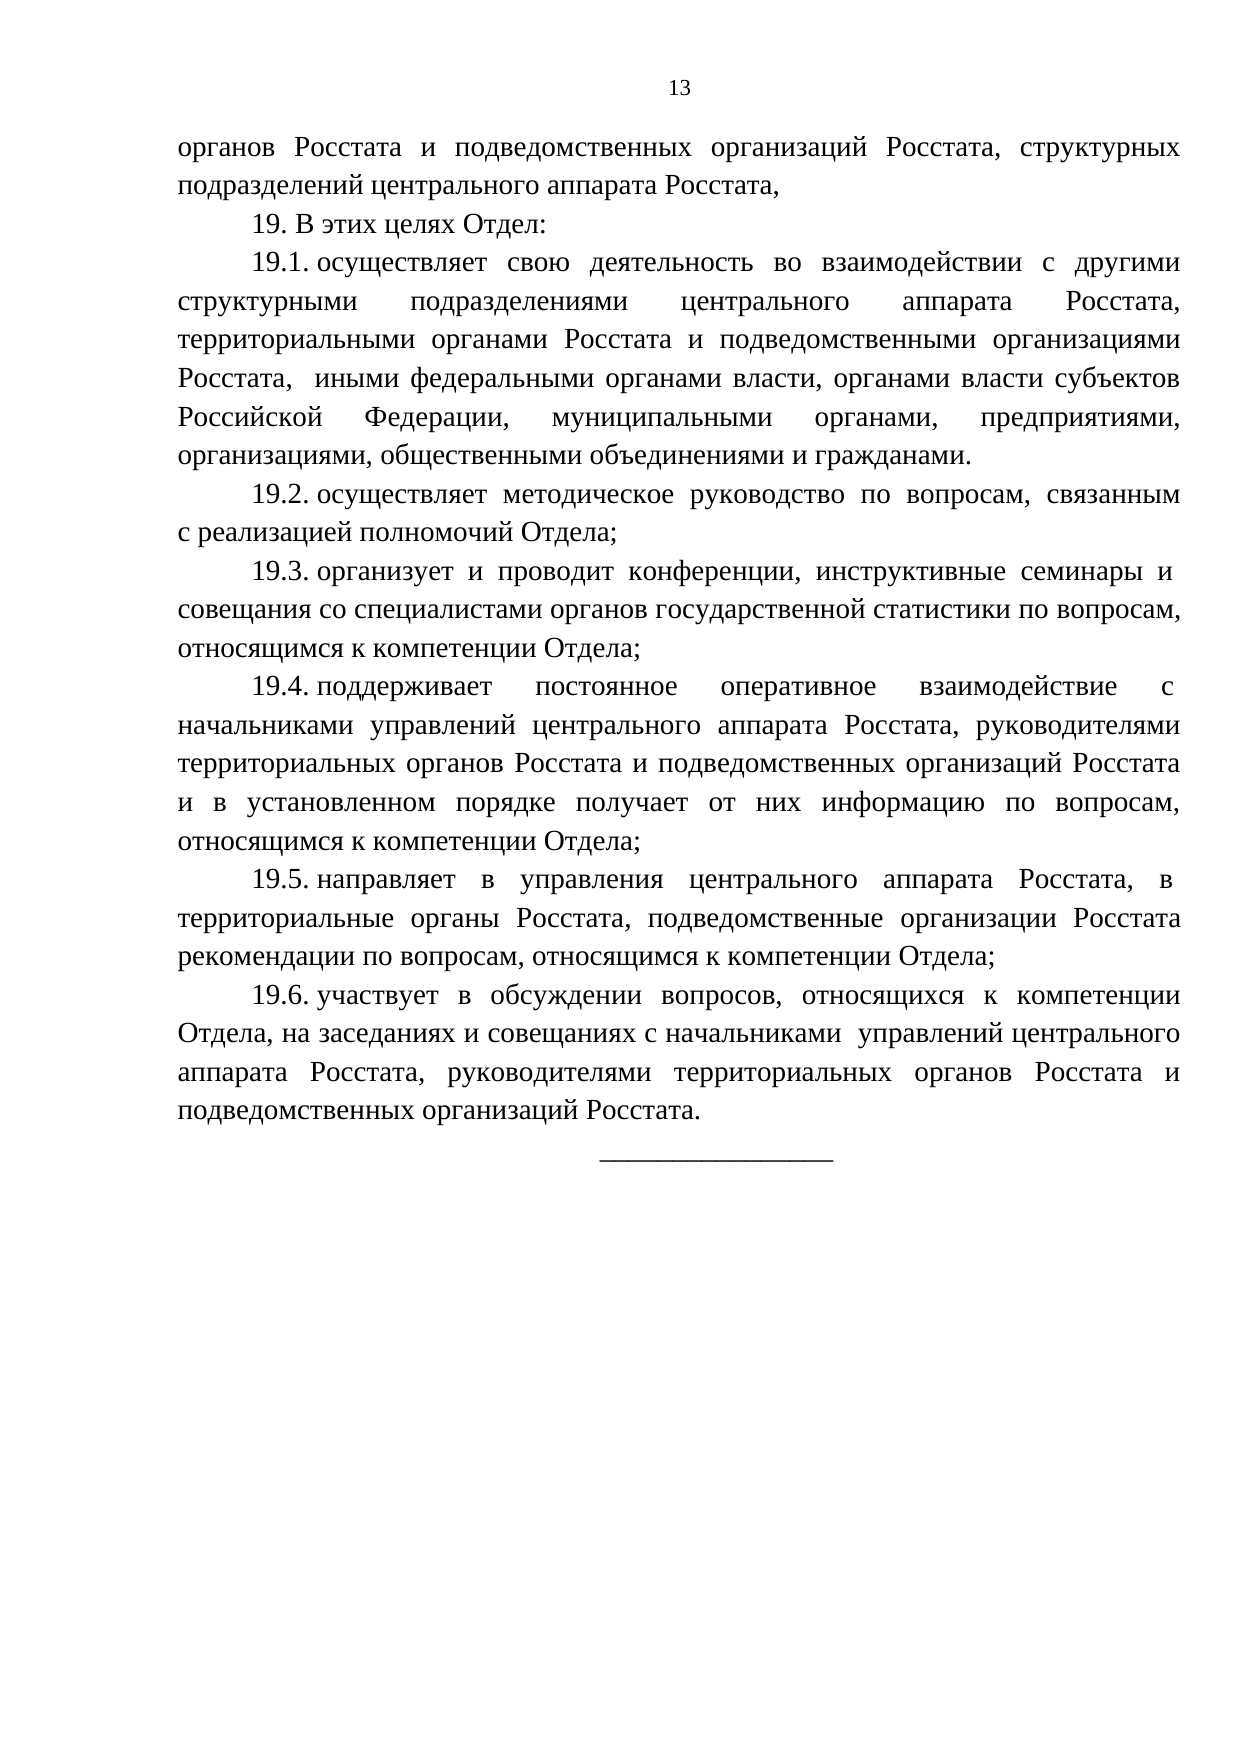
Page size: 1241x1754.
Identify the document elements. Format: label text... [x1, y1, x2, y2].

text 19.2. осуществляет методическое руководство по вопросам, связанным с реализацией полномочий Отдела; [177, 476, 1181, 548]
text 19. В этих целях Отдел: [177, 206, 1181, 239]
text 19.3. организует и проводит конференции, инструктивные семинары и совещания со специалистами органов государственной статистики по вопросам, относящимся к компетенции Отдела; [177, 553, 1181, 663]
text 19.1. осуществляет свою деятельность во взаимодействии с другими структурными подразделениями центрального аппарата Росстата, территориальными органами Росстата и подведомственными организациями Росстата, иными федеральными органами власти, органами власти субъектов Российской Федерации, муниципальными органами, предприятиями, организациями, общественными объединениями и гражданами. [177, 244, 1181, 471]
text 19.4. поддерживает постоянное оперативное взаимодействие с начальниками управлений центрального аппарата Росстата, руководителями территориальных органов Росстата и подведомственных организаций Росстата и в установленном порядке получает от них информацию по вопросам, относящимся к компетенции Отдела; [177, 668, 1181, 856]
text 19.5. направляет в управления центрального аппарата Росстата, в территориальные органы Росстата, подведомственные организации Росстата рекомендации по вопросам, относящимся к компетенции Отдела; [177, 861, 1181, 972]
text 19.6. участвует в обсуждении вопросов, относящихся к компетенции Отдела, на заседаниях и совещаниях с начальниками управлений центрального аппарата Росстата, руководителями территориальных органов Росстата и подведомственных организаций Росстата. [177, 977, 1181, 1126]
text ________________ [177, 1131, 1181, 1164]
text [177, 129, 1181, 201]
